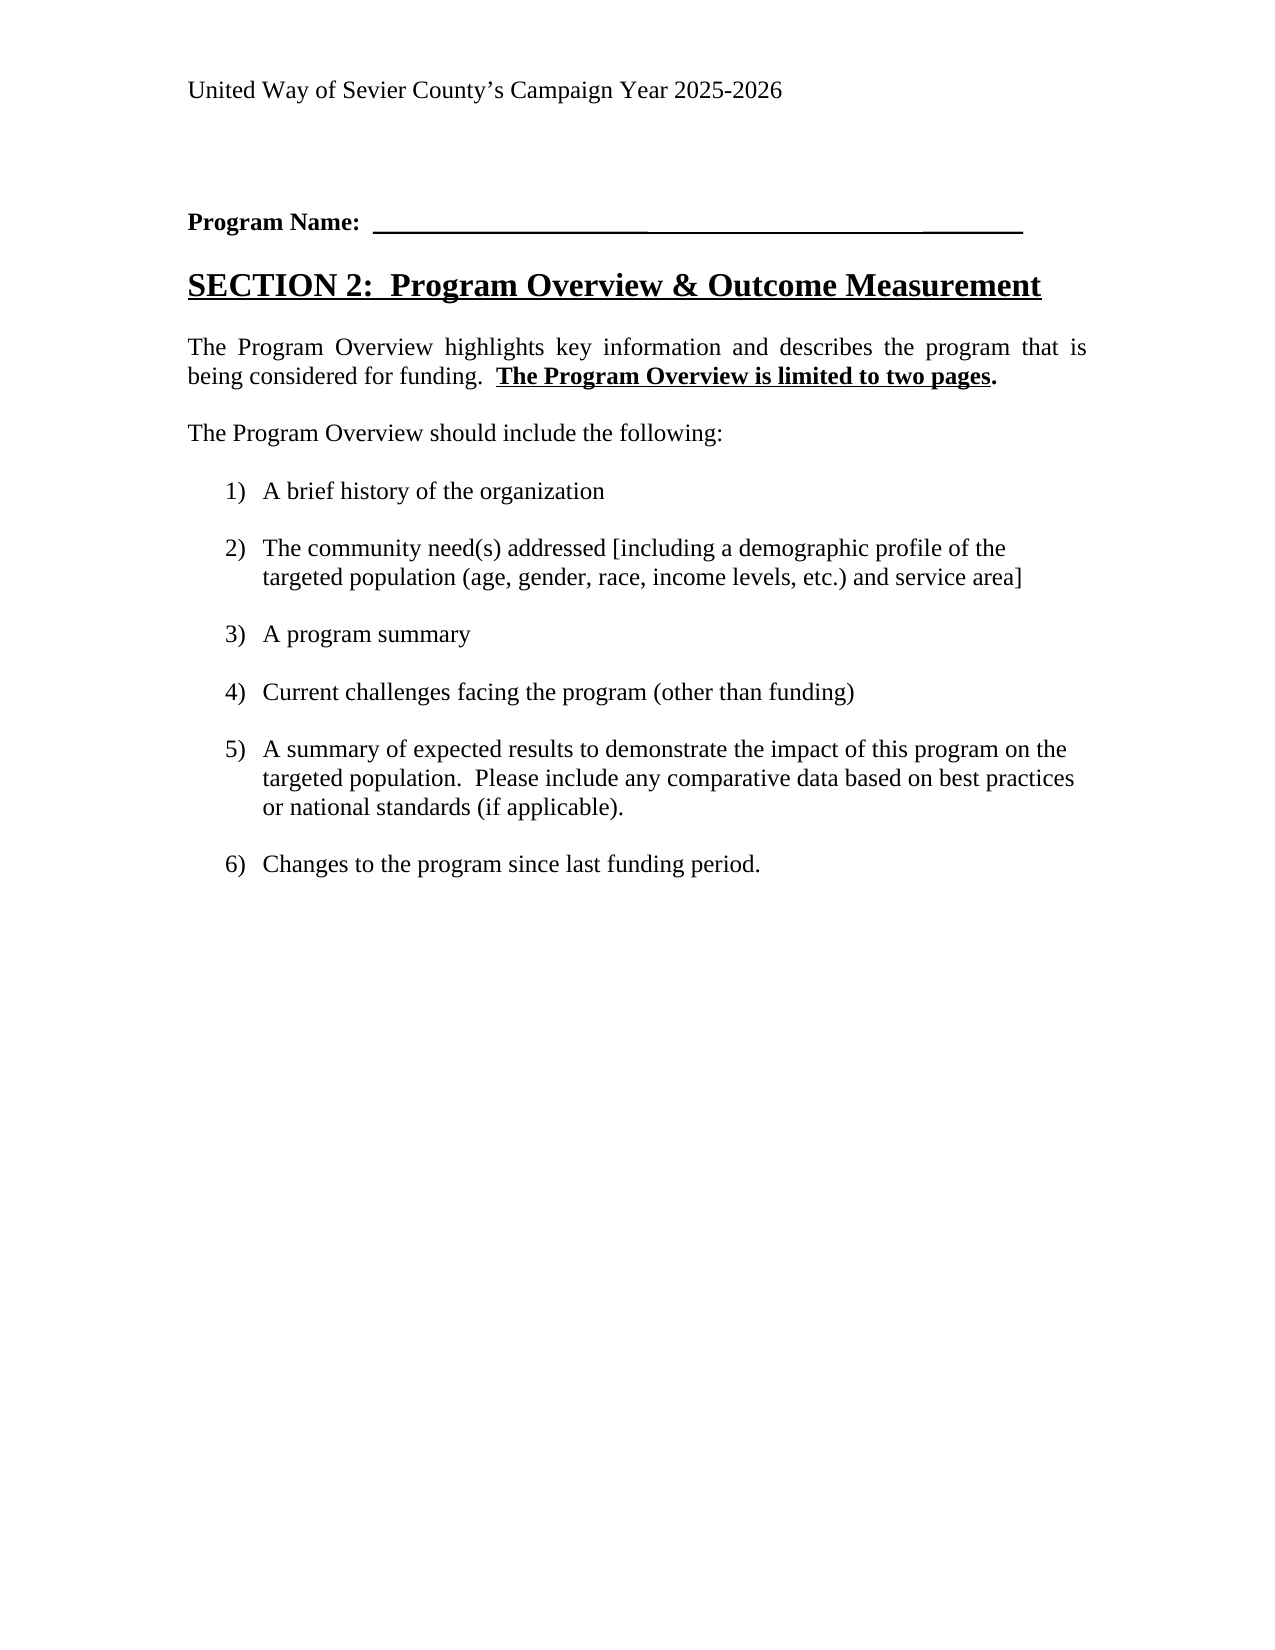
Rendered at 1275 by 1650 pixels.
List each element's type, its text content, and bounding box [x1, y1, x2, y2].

text SECTION 2: Program Overview & Outcome Measurement [187, 265, 1087, 303]
list A brief history of the organization [225, 476, 1087, 504]
list The community need(s) addressed [including a demographic profile of the targeted population (age, gender, race, income levels, etc.) and service area] [225, 533, 1087, 591]
text The Program Overview should include the following: [187, 418, 1087, 447]
list A summary of expected results to demonstrate the impact of this program on the targeted population. Please include any comparative data based on best practices or national standards (if applicable). [225, 734, 1087, 821]
list A program summary [225, 619, 1087, 648]
text The Program Overview highlights key information and describes the program that is being considered for funding. The Program Overview is limited to two pages. [187, 332, 1087, 389]
list Changes to the program since last funding period. [225, 849, 1087, 878]
text Program Name: ______________________ ________ [187, 207, 1087, 265]
list Current challenges facing the program (other than funding) [225, 677, 1087, 706]
